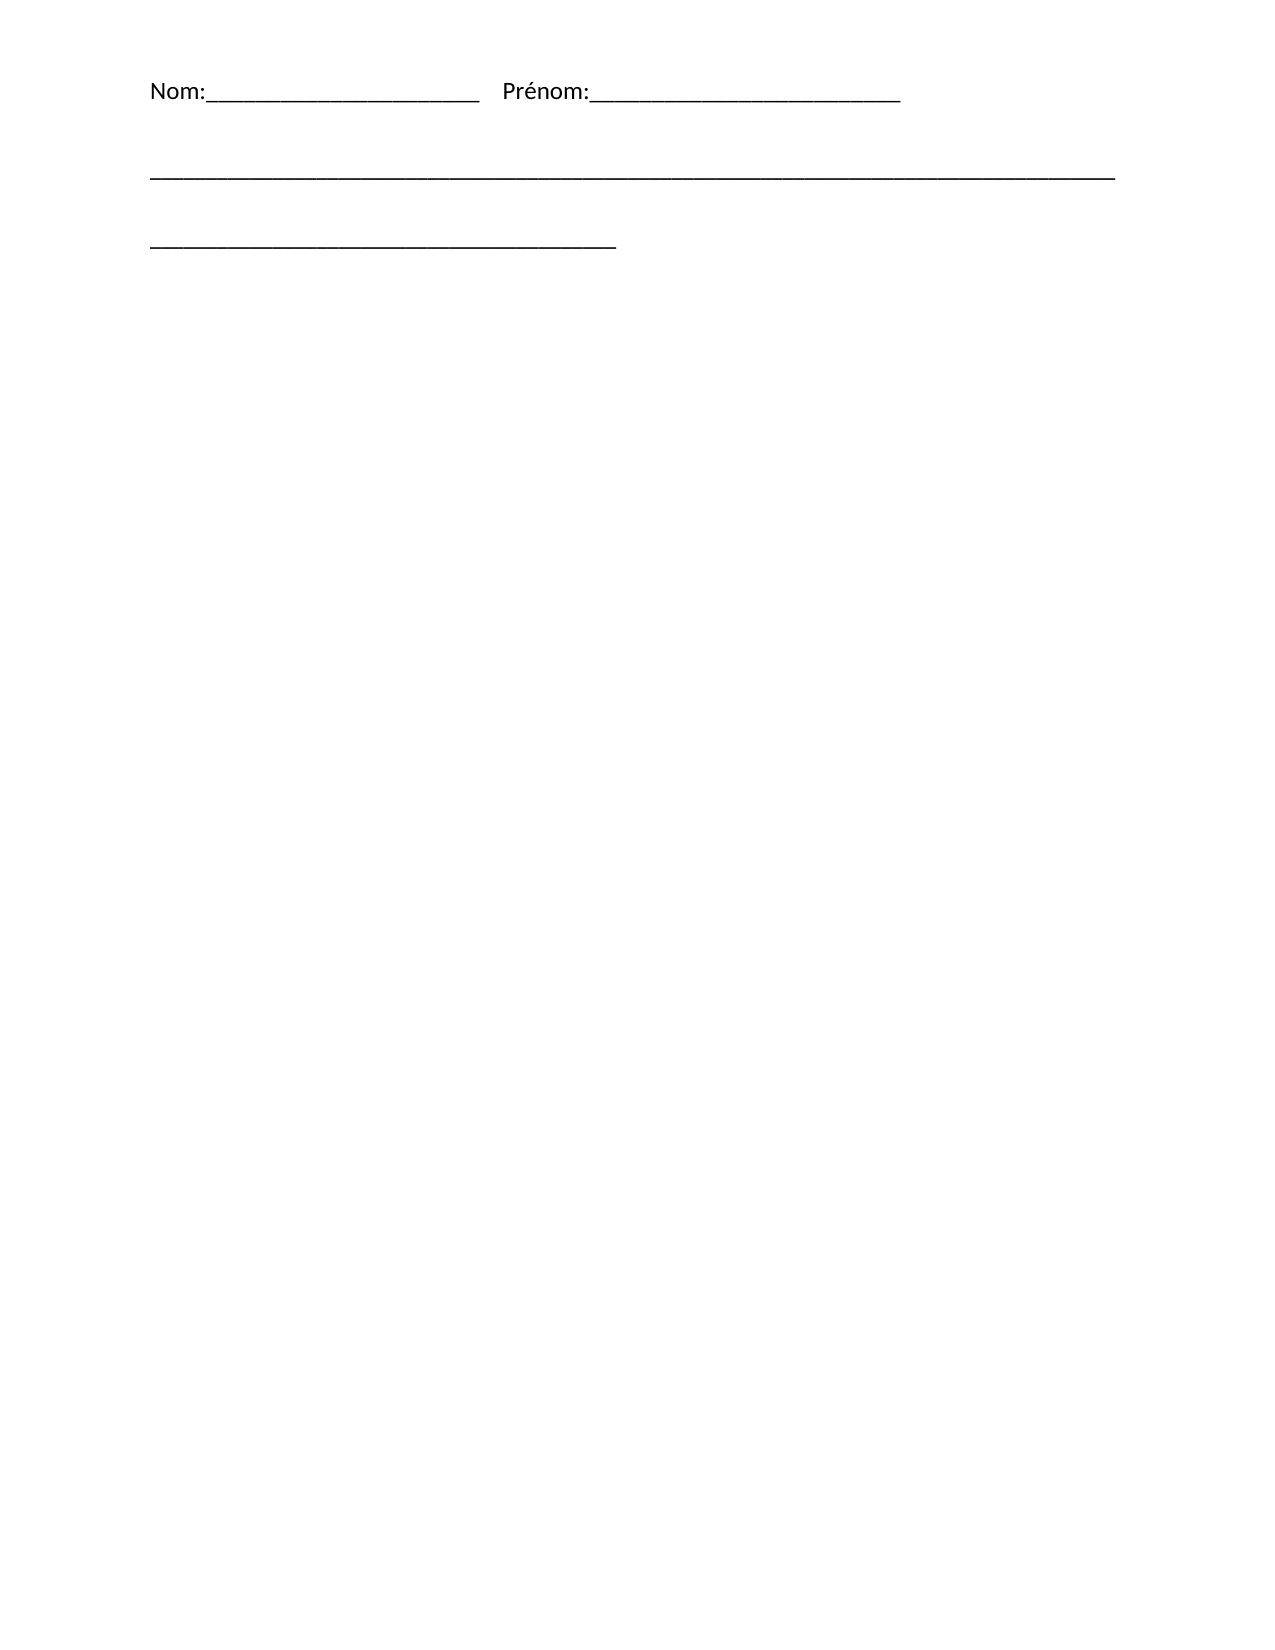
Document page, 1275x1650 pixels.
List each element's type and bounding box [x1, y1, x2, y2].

text [150, 150, 1125, 252]
